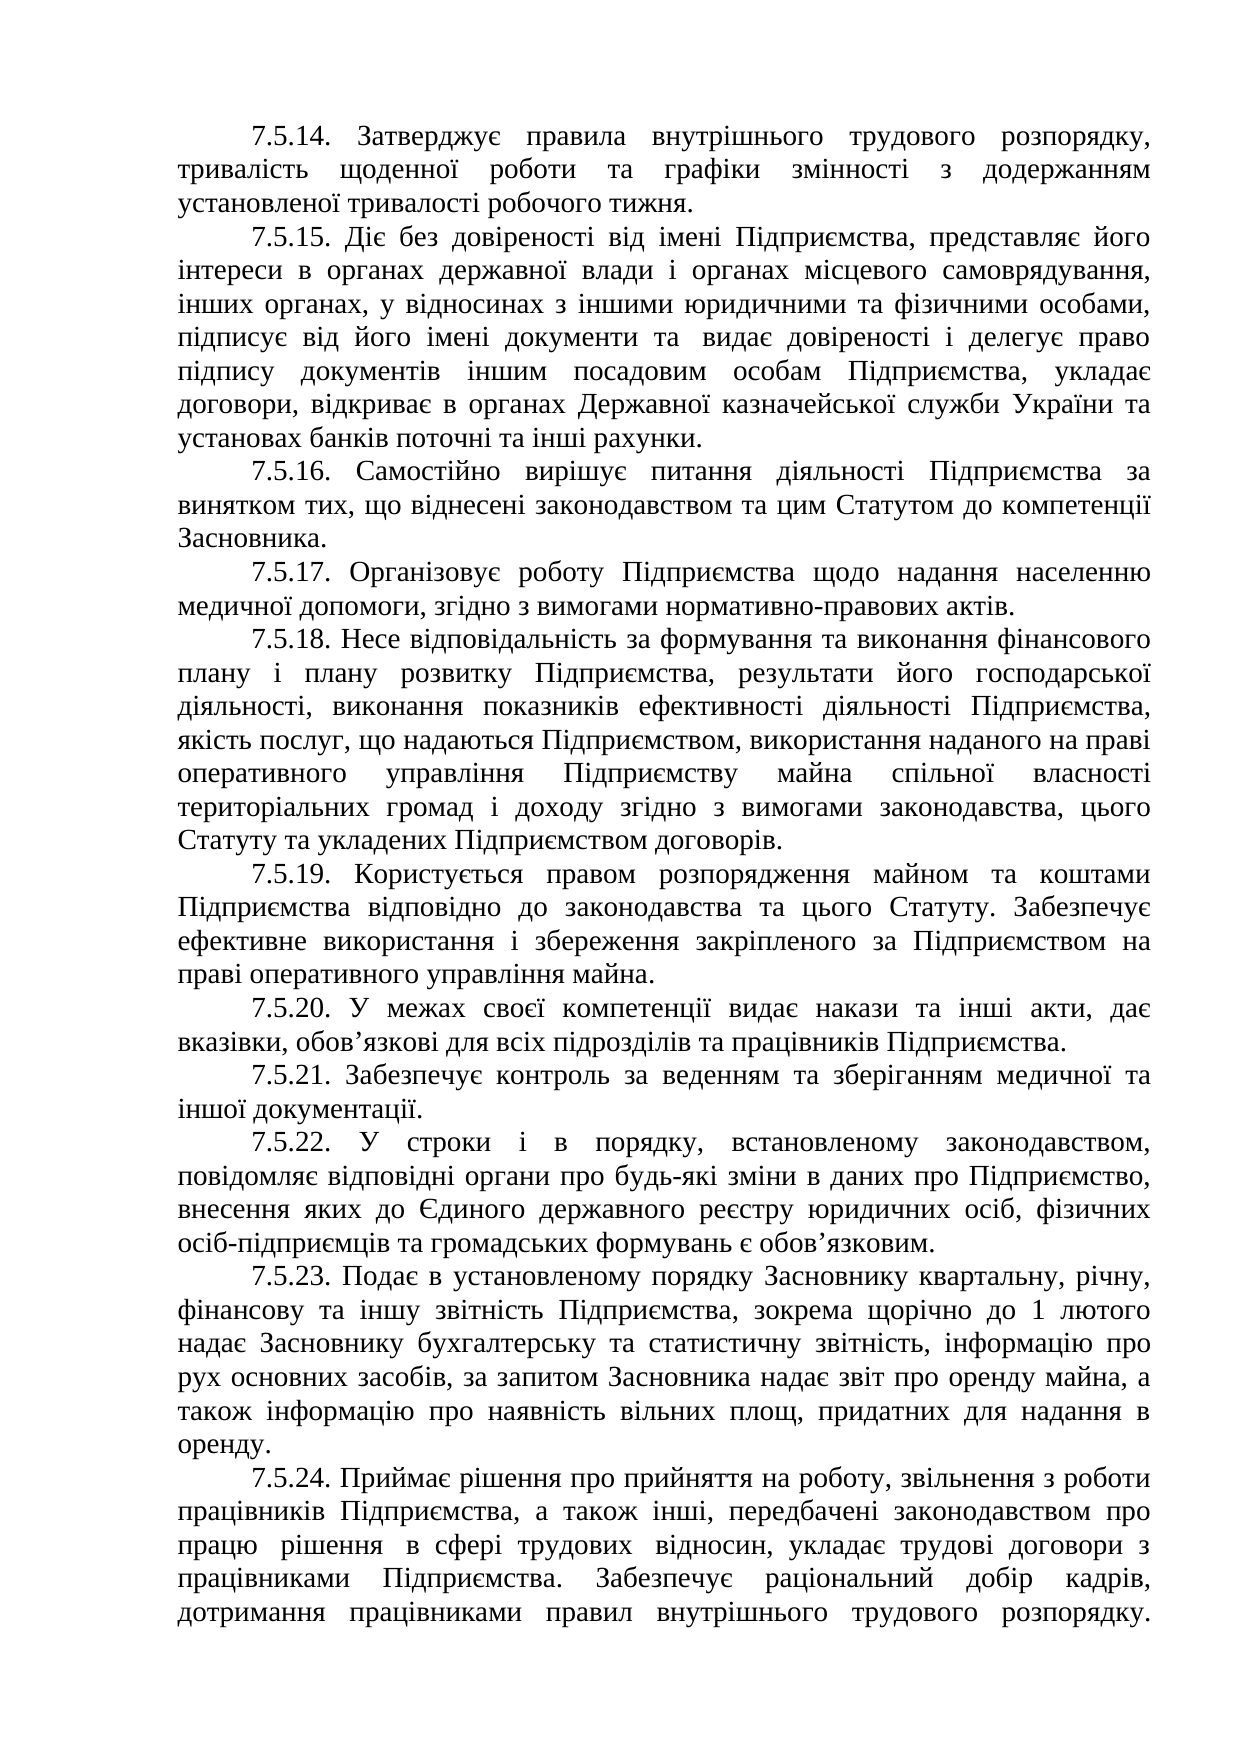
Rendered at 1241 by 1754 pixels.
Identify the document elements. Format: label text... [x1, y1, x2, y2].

text 7.5.19. Користується правом розпорядження майном та коштами Підприємства відповідно до законодавства та цього Статуту. Забезпечує ефективне використання і збереження закріпленого за Підприємством на праві оперативного управління майна. [177, 856, 1152, 990]
text 7.5.16. Самостійно вирішує питання діяльності Підприємства за винятком тих, що віднесені законодавством та цим Статутом до компетенції Засновника. [177, 453, 1152, 554]
text 7.5.17. Організовує роботу Підприємства щодо надання населенню медичної допомоги, згідно з вимогами нормативно-правових актів. [177, 554, 1152, 621]
text 7.5.23. Подає в установленому порядку Засновнику квартальну, річну, фінансову та іншу звітність Підприємства, зокрема щорічно до 1 лютого надає Засновнику бухгалтерську та статистичну звітність, інформацію про рух основних засобів, за запитом Засновника надає звіт про оренду майна, а також інформацію про наявність вільних площ, придатних для надання в оренду. [177, 1258, 1152, 1460]
text 7.5.18. Несе відповідальність за формування та виконання фінансового плану і плану розвитку Підприємства, результати його господарської діяльності, виконання показників ефективності діяльності Підприємства, якість послуг, що надаються Підприємством, використання наданого на праві оперативного управління Підприємству майна спільної власності територіальних громад і доходу згідно з вимогами законодавства, цього Статуту та укладених Підприємством договорів. [177, 621, 1152, 856]
text 7.5.15. Діє без довіреності від імені Підприємства, представляє його інтереси в органах державної влади і органах місцевого самоврядування, інших органах, у відносинах з іншими юридичними та фізичними особами, підписує від його імені документи та видає довіреності і делегує право підпису документів іншим посадовим особам Підприємства, укладає договори, відкриває в органах Державної казначейської служби України та установах банків поточні та інші рахунки. [177, 219, 1152, 453]
text 7.5.14. Затверджує правила внутрішнього трудового розпорядку, тривалість щоденної роботи та графіки змінності з додержанням установленої тривалості робочого тижня. [177, 118, 1152, 219]
text 7.5.22. У строки і в порядку, встановленому законодавством, повідомляє відповідні органи про будь-які зміни в даних про Підприємство, внесення яких до Єдиного державного реєстру юридичних осіб, фізичних осіб-підприємців та громадських формувань є обов’язковим. [177, 1124, 1152, 1258]
text 7.5.20. У межах своєї компетенції видає накази та інші акти, дає вказівки, обов’язкові для всіх підрозділів та працівників Підприємства. [177, 990, 1152, 1057]
text 7.5.21. Забезпечує контроль за веденням та зберіганням медичної та іншої документації. [177, 1057, 1152, 1124]
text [177, 1460, 1152, 1627]
